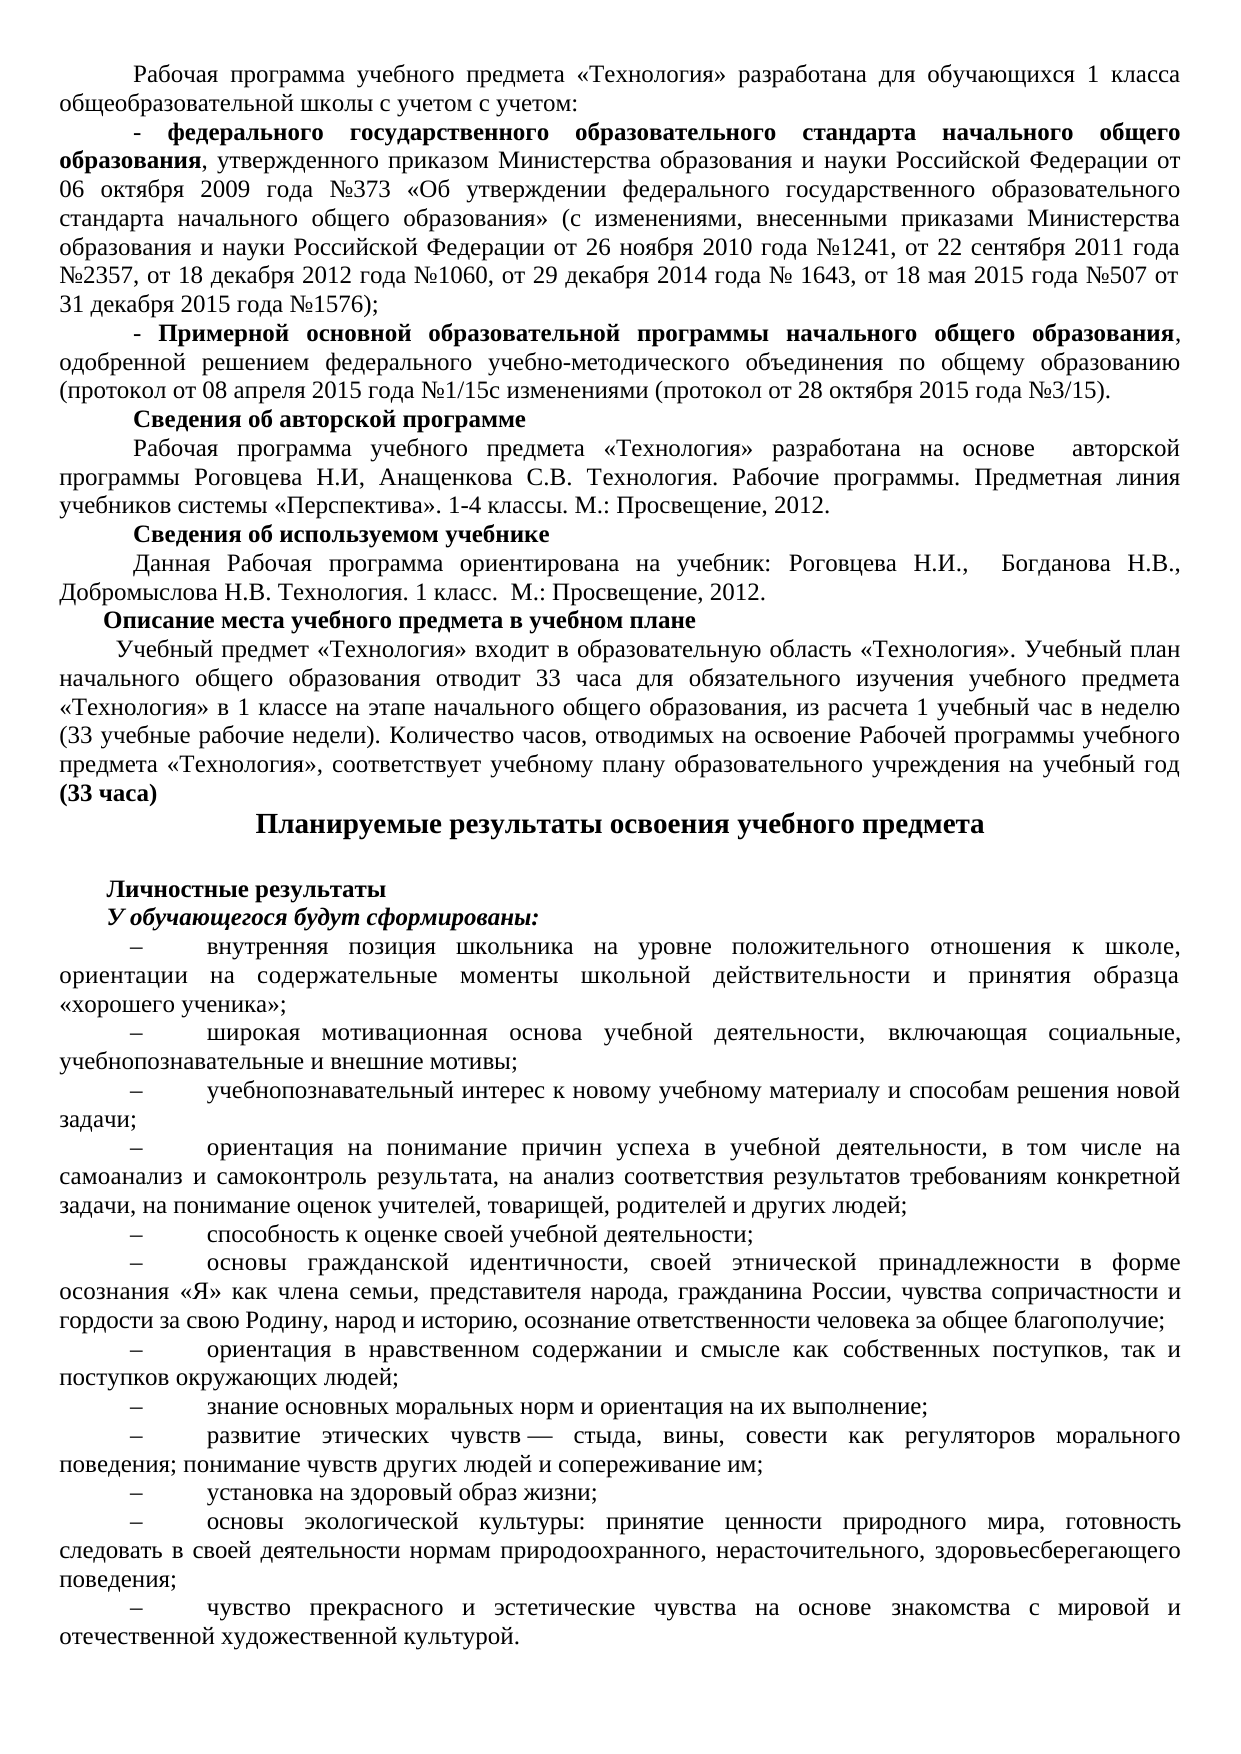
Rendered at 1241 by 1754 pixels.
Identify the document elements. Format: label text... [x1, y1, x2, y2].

list ориентация в нравственном содержании и смысле как собственных поступков, так и поступков окружающих людей; [59, 1334, 1181, 1391]
text Планируемые результаты освоения учебного предмета [59, 807, 1181, 840]
list знание основных моральных норм и ориентация на их выполнение; [59, 1391, 1181, 1420]
list внутренняя позиция школьника на уровне положительного отношения к школе, ориентации на содержательные моменты школьной действительности и принятия образца «хорошего ученика»; [59, 931, 1181, 1017]
list широкая мотивационная основа учебной деятельности, включающая социальные, учебно­познавательные и внешние мотивы; [59, 1017, 1181, 1075]
list чувство прекрасного и эстетические чувства на основе знакомства с мировой и отечественной художественной культурой. [59, 1592, 1181, 1650]
list учебно­познавательный интерес к новому учебному материалу и способам решения новой задачи; [59, 1075, 1181, 1132]
list развитие этических чувств — стыда, вины, совести как регуляторов морального поведения; понимание чувств других людей и сопереживание им; [59, 1420, 1181, 1477]
text Данная Рабочая программа ориентирована на учебник: Роговцева Н.И., Богданова Н.В., Добромыслова Н.В. Технология. 1 класс. М.: Просвещение, 2012. [59, 548, 1181, 605]
text - федерального государственного образовательного стандарта начального общего образования, утвержденного приказом Министерства образования и науки Российской Федерации от 06 октября 2009 года №373 «Об утверждении федерального государственного образовательного стандарта начального общего образования» (с изменениями, внесенными приказами Министерства образования и науки Российской Федерации от 26 ноября 2010 года №1241, от 22 сентября 2011 года №2357, от 18 декабря 2012 года №1060, от 29 декабря 2014 года № 1643, от 18 мая 2015 года №507 от 31 декабря 2015 года №1576); [59, 117, 1181, 318]
list Описание места учебного предмета в учебном плане [59, 605, 1181, 634]
text Учебный предмет «Технология» входит в образовательную область «Технология». Учебный план начального общего образования отводит 33 часа для обязательного изучения учебного предмета «Технология» в 1 классе на этапе начального общего образования, из расчета 1 учебный час в неделю (33 учебные рабочие недели). Количество часов, отводимых на освоение Рабочей программы учебного предмета «Технология», соответствует учебному плану образовательного учреждения на учебный год (33 часа) [59, 634, 1181, 807]
text Личностные результаты [59, 874, 1181, 902]
list основы гражданской идентичности, своей этнической принадлежности в форме осознания «Я» как члена семьи, представителя народа, гражданина России, чувства сопричастности и гордости за свою Родину, народ и историю, осознание ответственности человека за общее благополучие; [59, 1247, 1181, 1334]
text Сведения об авторской программе [59, 404, 1181, 433]
list основы экологической культуры: принятие ценности природного мира, готовность следовать в своей деятельности нормам природоохранного, нерасточительного, здоровьесберегающего поведения; [59, 1506, 1181, 1592]
list ориентация на понимание причин успеха в учебной деятельности, в том числе на самоанализ и самоконтроль результата, на анализ соответствия результатов требованиям конкретной задачи, на понимание оценок учителей, товарищей, родителей и других людей; [59, 1132, 1181, 1219]
list способность к оценке своей учебной деятельности; [59, 1219, 1181, 1247]
list установка на здоровый образ жизни; [59, 1477, 1181, 1506]
text - Примерной основной образовательной программы начального общего образования, одобренной решением федерального учебно-методического объединения по общему образованию (протокол от 08 апреля 2015 года №1/15с изменениями (протокол от 28 октября 2015 года №3/15). [59, 318, 1181, 404]
text Сведения об используемом учебнике [59, 519, 1181, 548]
text Рабочая программа учебного предмета «Технология» разработана на основе авторской программы Роговцева Н.И, Анащенкова С.В. Технология. Рабочие программы. Предметная линия учебников системы «Перспектива». 1-4 классы. М.: Просвещение, 2012. [59, 433, 1181, 519]
text Рабочая программа учебного предмета «Технология» разработана для обучающихся 1 класса общеобразовательной школы с учетом с учетом: [59, 59, 1181, 117]
text У обучающегося будут сформированы: [59, 902, 1181, 931]
